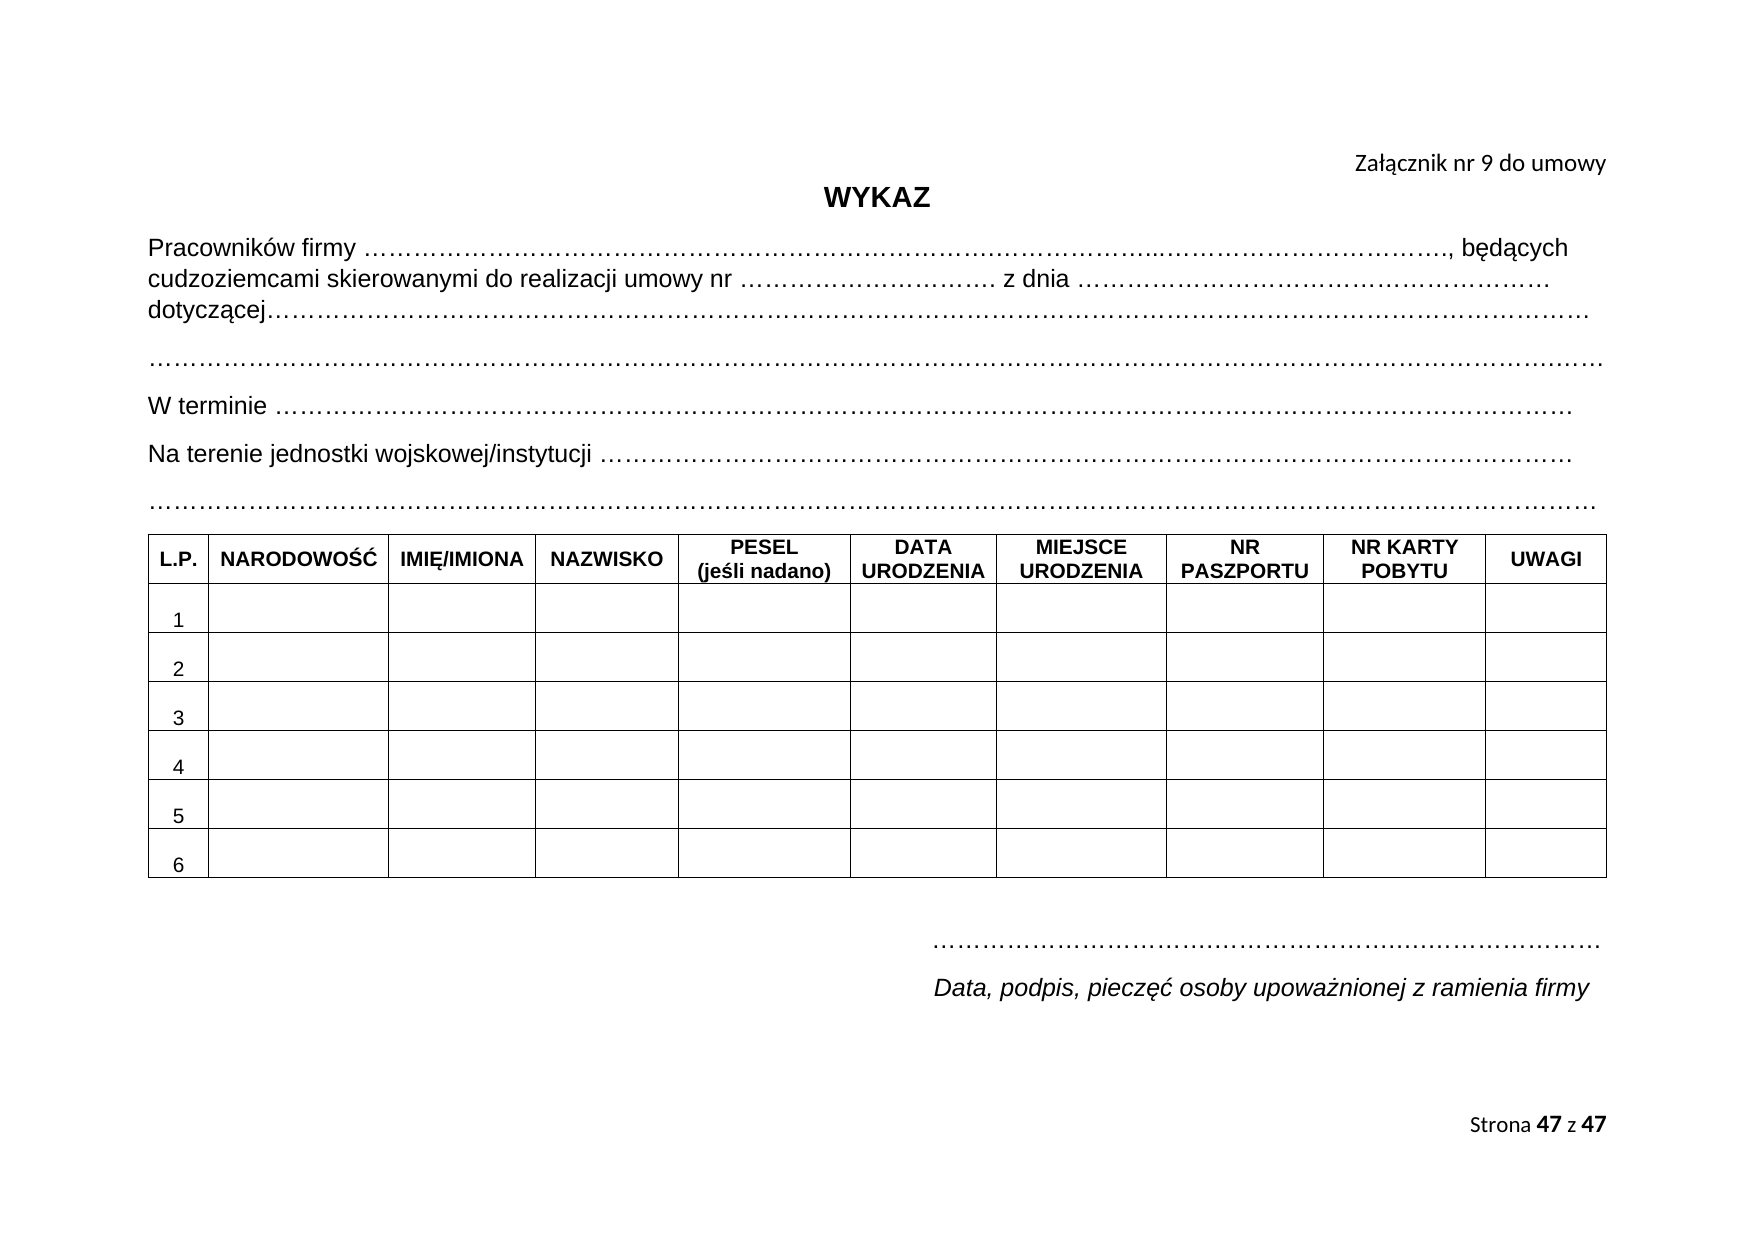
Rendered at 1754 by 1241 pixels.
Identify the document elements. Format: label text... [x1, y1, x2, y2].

table_cell [1324, 584, 1485, 632]
table_cell [679, 731, 850, 779]
table_cell [1167, 682, 1323, 730]
table_cell [389, 682, 535, 730]
table_cell 6 [149, 829, 208, 877]
text Pracowników firmy ………………………………………………………………….………………...……………………………., będących cudzoziemcami skierowanymi do realizacji umowy nr …………………………. z dnia ………………………………………………… dotyczącej…………………………………………………………………………………………………………………………………………… [148, 233, 1606, 324]
text …………………………….………………….….………………… [148, 925, 1606, 954]
table_header IMIĘ/IMIONA [389, 535, 535, 583]
table_cell [1167, 829, 1323, 877]
table_cell [209, 829, 388, 877]
table_cell [536, 829, 678, 877]
table_cell [851, 633, 996, 681]
table_cell [209, 780, 388, 828]
table_cell [851, 731, 996, 779]
table_cell [1324, 731, 1485, 779]
table_cell [997, 584, 1166, 632]
table_cell [1486, 829, 1606, 877]
table_cell [209, 633, 388, 681]
table_cell 2 [149, 633, 208, 681]
text ………………………………………………………………………………………………………………………………………………………… [148, 486, 1606, 515]
table_cell [536, 780, 678, 828]
table_header NR PASZPORTU [1167, 535, 1323, 583]
table_cell [1324, 780, 1485, 828]
table_cell [389, 731, 535, 779]
table_cell [1167, 780, 1323, 828]
table_cell 3 [149, 682, 208, 730]
text WYKAZ [148, 181, 1606, 214]
table_cell [997, 682, 1166, 730]
table_cell [679, 829, 850, 877]
table_header NAZWISKO [536, 535, 678, 583]
table_cell [209, 731, 388, 779]
text W terminie ………………………………………………………………………………………………………………………………………… [148, 391, 1606, 419]
table_cell [209, 682, 388, 730]
table_cell [209, 584, 388, 632]
table_cell [1167, 731, 1323, 779]
table_cell [389, 633, 535, 681]
table_cell [1486, 780, 1606, 828]
table_cell [536, 682, 678, 730]
table_cell [536, 584, 678, 632]
table_cell [997, 829, 1166, 877]
table_header PESEL (jeśli nadano) [679, 535, 850, 583]
table_cell [851, 682, 996, 730]
table_header UWAGI [1486, 535, 1606, 583]
table_cell [851, 829, 996, 877]
table_cell [1486, 731, 1606, 779]
table_header DATA URODZENIA [851, 535, 996, 583]
text Data, podpis, pieczęć osoby upoważnionej z ramienia firmy [885, 973, 1606, 1002]
table_cell [851, 780, 996, 828]
table_cell 4 [149, 731, 208, 779]
table_cell [679, 633, 850, 681]
table_header MIEJSCE URODZENIA [997, 535, 1166, 583]
table_header NARODOWOŚĆ [209, 535, 388, 583]
table_cell [851, 584, 996, 632]
table_cell [1167, 633, 1323, 681]
table_cell [1324, 829, 1485, 877]
table_cell [997, 731, 1166, 779]
table_cell [1486, 633, 1606, 681]
text Na terenie jednostki wojskowej/instytucji ……………………………………………………………………………………………………… [148, 438, 1606, 467]
table_cell [997, 633, 1166, 681]
table_cell [997, 780, 1166, 828]
text Załącznik nr 9 do umowy [148, 148, 1606, 178]
table_cell [389, 780, 535, 828]
table_cell [679, 682, 850, 730]
table_cell [536, 633, 678, 681]
table_cell [1167, 584, 1323, 632]
table_cell [679, 584, 850, 632]
table_cell [389, 584, 535, 632]
table_cell 5 [149, 780, 208, 828]
text …………………………………………………………………………………………………………………………………………………….…… [148, 343, 1606, 372]
table_cell [1324, 633, 1485, 681]
table_cell 1 [149, 584, 208, 632]
table_cell [1486, 584, 1606, 632]
table_header L.P. [149, 535, 208, 583]
table_cell [1486, 682, 1606, 730]
table_cell [536, 731, 678, 779]
table_cell [679, 780, 850, 828]
table_cell [389, 829, 535, 877]
table_cell [1324, 682, 1485, 730]
table_header NR KARTY POBYTU [1324, 535, 1485, 583]
